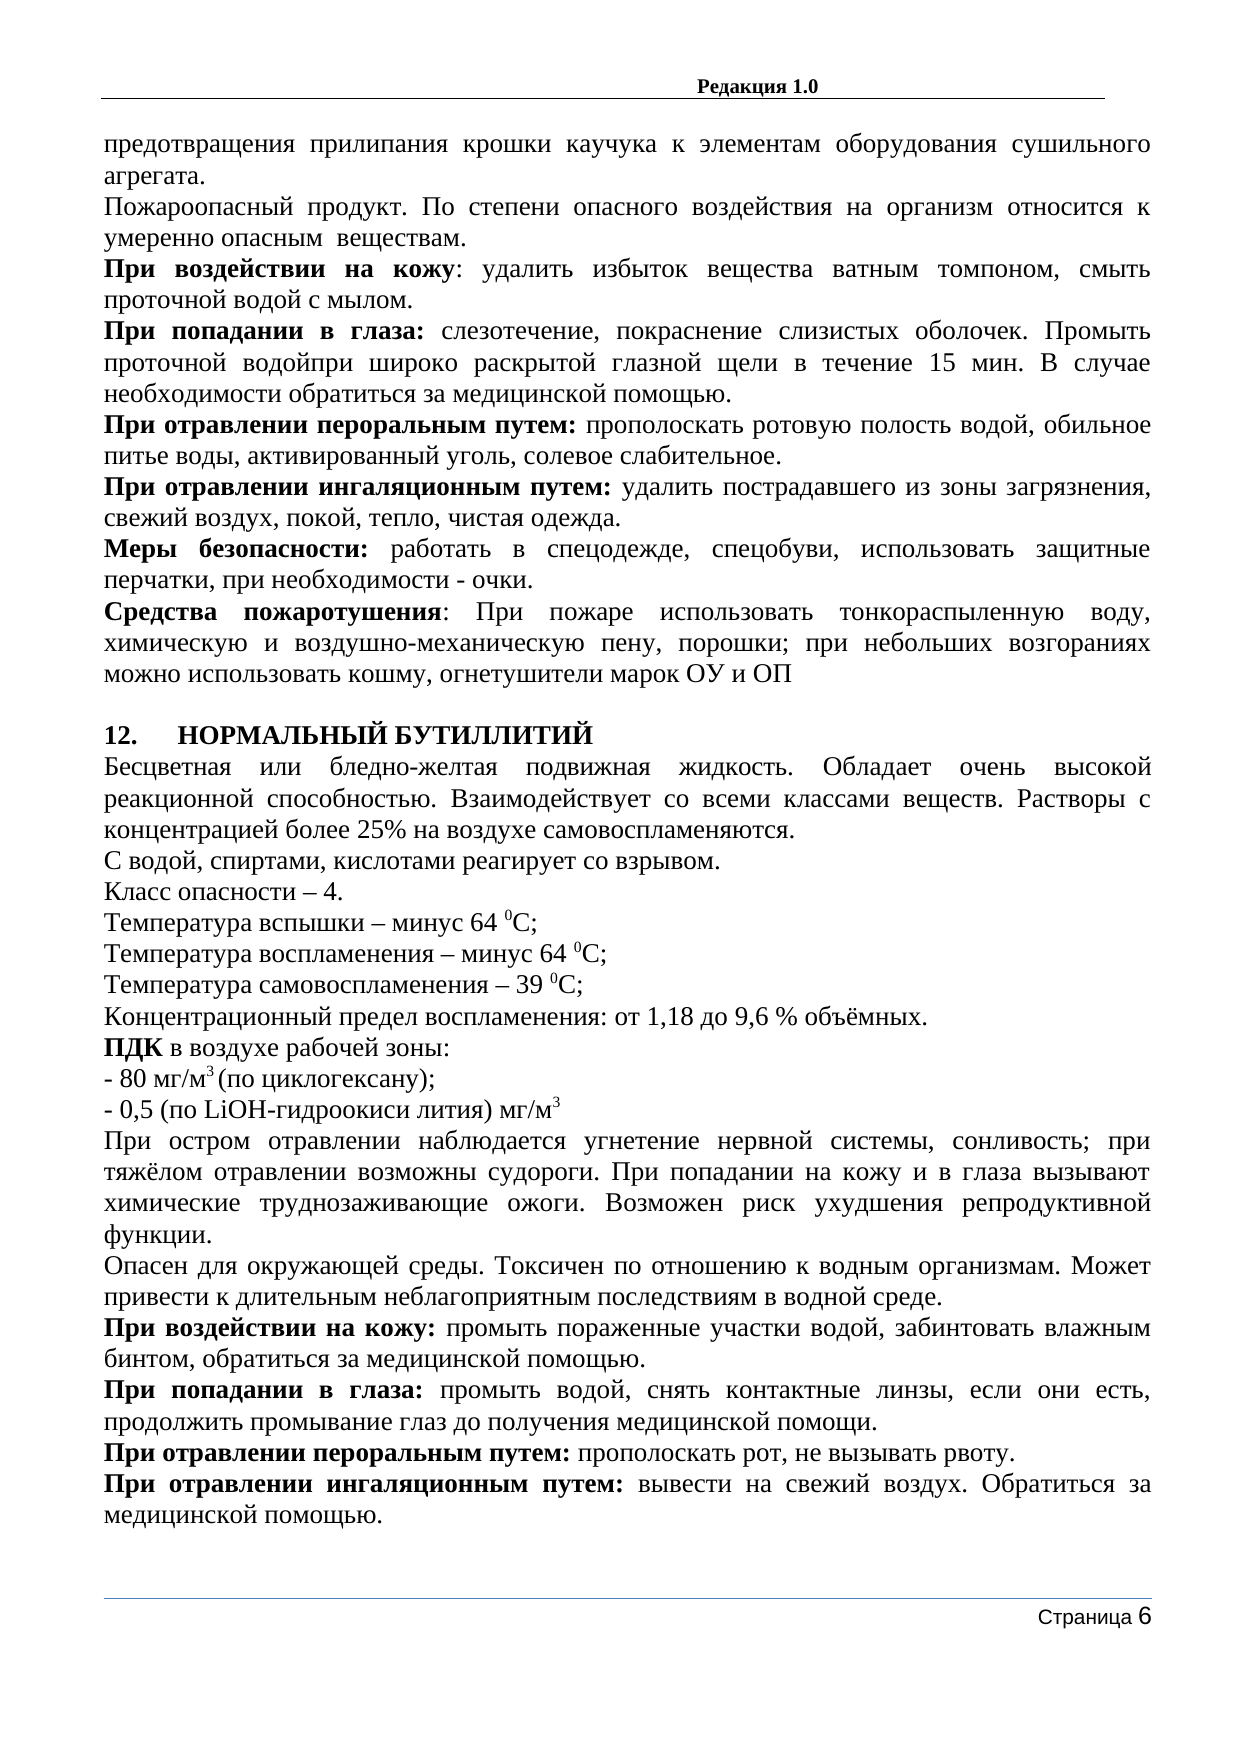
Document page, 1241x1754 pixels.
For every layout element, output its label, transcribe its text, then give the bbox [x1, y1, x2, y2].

text При воздействии на кожу: промыть пораженные участки водой, забинтовать влажным бинтом, обратиться за медицинской помощью. [103, 1311, 1152, 1373]
text Меры безопасности: работать в спецодежде, спецобуви, использовать защитные перчатки, при необходимости - очки. [103, 532, 1152, 595]
text Пожароопасный продукт. По степени опасного воздействия на организм относится к умеренно опасным веществам. [103, 190, 1152, 252]
text При отравлении пероральным путем: прополоскать ротовую полость водой, обильное питье воды, активированный уголь, солевое слабительное. [103, 408, 1152, 470]
text При отравлении ингаляционным путем: вывести на свежий воздух. Обратиться за медицинской помощью. [103, 1467, 1152, 1529]
text При воздействии на кожу: удалить избыток вещества ватным томпоном, смыть проточной водой с мылом. [103, 252, 1152, 314]
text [103, 128, 1152, 190]
text Температура воспламенения – минус 64 0С; [103, 937, 1152, 968]
text При отравлении ингаляционным путем: удалить пострадавшего из зоны загрязнения, свежий воздух, покой, тепло, чистая одежда. [103, 470, 1152, 532]
text Температура самовоспламенения – 39 0С; [103, 968, 1152, 1000]
text ПДК в воздухе рабочей зоны: [103, 1031, 1152, 1062]
text При попадании в глаза: промыть водой, снять контактные линзы, если они есть, продолжить промывание глаз до получения медицинской помощи. [103, 1373, 1152, 1436]
text Температура вспышки – минус 64 0С; [103, 906, 1152, 937]
text При отравлении пероральным путем: прополоскать рот, не вызывать рвоту. [103, 1436, 1152, 1467]
text При остром отравлении наблюдается угнетение нервной системы, сонливость; при тяжёлом отравлении возможны судороги. При попадании на кожу и в глаза вызывают химические труднозаживающие ожоги. Возможен риск ухудшения репродуктивной функции. [103, 1124, 1152, 1249]
text Средства пожаротушения: При пожаре использовать тонкораспыленную воду, химическую и воздушно-механическую пену, порошки; при небольших возгораниях можно использовать кошму, огнетушители марок ОУ и ОП [103, 595, 1152, 688]
list НОРМАЛЬНЫЙ БУТИЛЛИТИЙ [103, 719, 1152, 751]
text Опасен для окружающей среды. Токсичен по отношению к водным организмам. Может привести к длительным неблагоприятным последствиям в водной среде. [103, 1249, 1152, 1311]
text При попадании в глаза: слезотечение, покраснение слизистых оболочек. Промыть проточной водойпри широко раскрытой глазной щели в течение 15 мин. В случае необходимости обратиться за медицинской помощью. [103, 314, 1152, 408]
text - 80 мг/м3 (по циклогексану); [103, 1062, 1152, 1093]
text Концентрационный предел воспламенения: от 1,18 до 9,6 % объёмных. [103, 1000, 1152, 1031]
text Класс опасности – 4. [103, 875, 1152, 906]
text С водой, спиртами, кислотами реагирует со взрывом. [103, 844, 1152, 875]
text - 0,5 (по LiOH-гидроокиси лития) мг/м3 [103, 1093, 1152, 1124]
list Бесцветная или бледно-желтая подвижная жидкость. Обладает очень высокой реакционной способностью. Взаимодействует со всеми классами веществ. Растворы с концентрацией более 25% на воздухе самовоспламеняются. [103, 751, 1152, 844]
